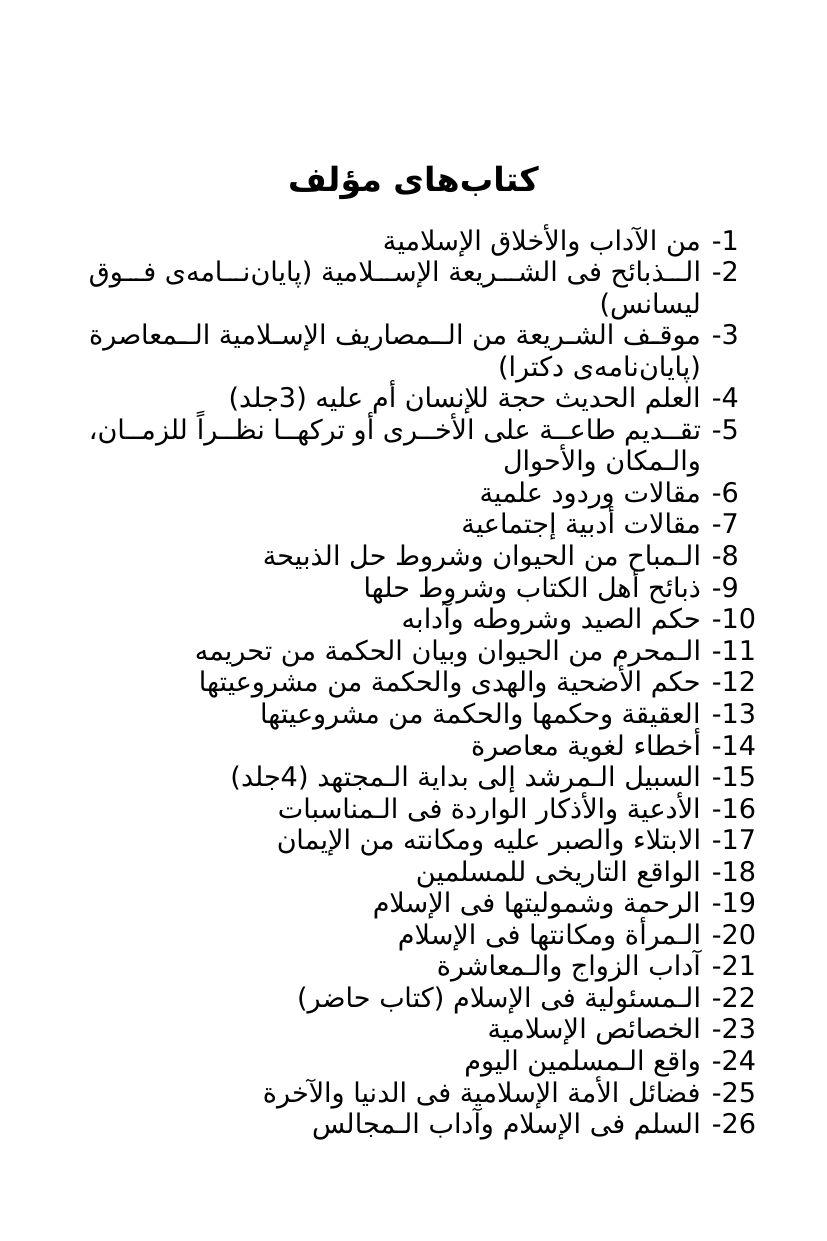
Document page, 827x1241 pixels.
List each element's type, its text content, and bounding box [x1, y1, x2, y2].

list الواقع التاریخی للمسلمین [89, 856, 712, 888]
list الرحمة وشمولیتها فی الإسلام [89, 888, 712, 919]
list من الآداب والأخلاق الإسلامیة [89, 225, 712, 256]
list الـمسئولیة فی الإسلام (کتاب حاضر) [89, 982, 712, 1014]
list الـمحرم من الحیوان وبیان الحکمة من تحریمه [89, 635, 712, 667]
list فضائل الأمة الإسلامیة فی الدنیا والآخرة [89, 1077, 712, 1108]
list الذبائح فی الشریعة الإسلامیة (پایان‌نامه‌ی فوق لیسانس) [89, 256, 712, 319]
list واقع الـمسلمین الیوم [89, 1045, 712, 1077]
list العقیقة وحکمها والحکمة من مشروعیتها [89, 698, 712, 730]
list الـمرأة ومکانتها فی الإسلام [89, 919, 712, 951]
list الخصائص الإسلامیة [89, 1014, 712, 1045]
list السلم فی الإسلام وآداب الـمجالس [89, 1108, 712, 1140]
list السبیل الـمرشد إلی بدایة الـمجتهد (4جلد) [89, 761, 712, 793]
list مقالات وردود علمیة [89, 477, 712, 509]
list موقف الشریعة من الـمصاریف الإسلامیة الـمعاصرة (پایان‌نامه‌ی دکترا) [89, 319, 712, 383]
list آداب الزواج والـمعاشرة [89, 951, 712, 982]
list حکم الصید وشروطه وآدابه [89, 603, 712, 635]
list الابتلاء والصبر علیه ومکانته من الإیمان [89, 824, 712, 856]
list مقالات أدبیة إجتماعیة [89, 509, 712, 540]
list العلم الحدیث حجة للإنسان أم علیه (3جلد) [89, 383, 712, 414]
list ذبائح أهل الکتاب وشروط حلها [89, 572, 712, 603]
list الأدعیة والأذکار الواردة فی الـمناسبات [89, 793, 712, 824]
list تقدیم طاعة علی الأخری أو ترکها نظراً للزمان، والـمکان والأحوال [89, 414, 712, 477]
list حکم الأضحیة والهدی والحکمة من مشروعیتها [89, 667, 712, 698]
text کتاب‌های مؤلف [89, 161, 738, 200]
list الـمباح من الحیوان وشروط حل الذبیحة [89, 540, 712, 572]
list أخطاء لغویة معاصرة [89, 730, 712, 761]
